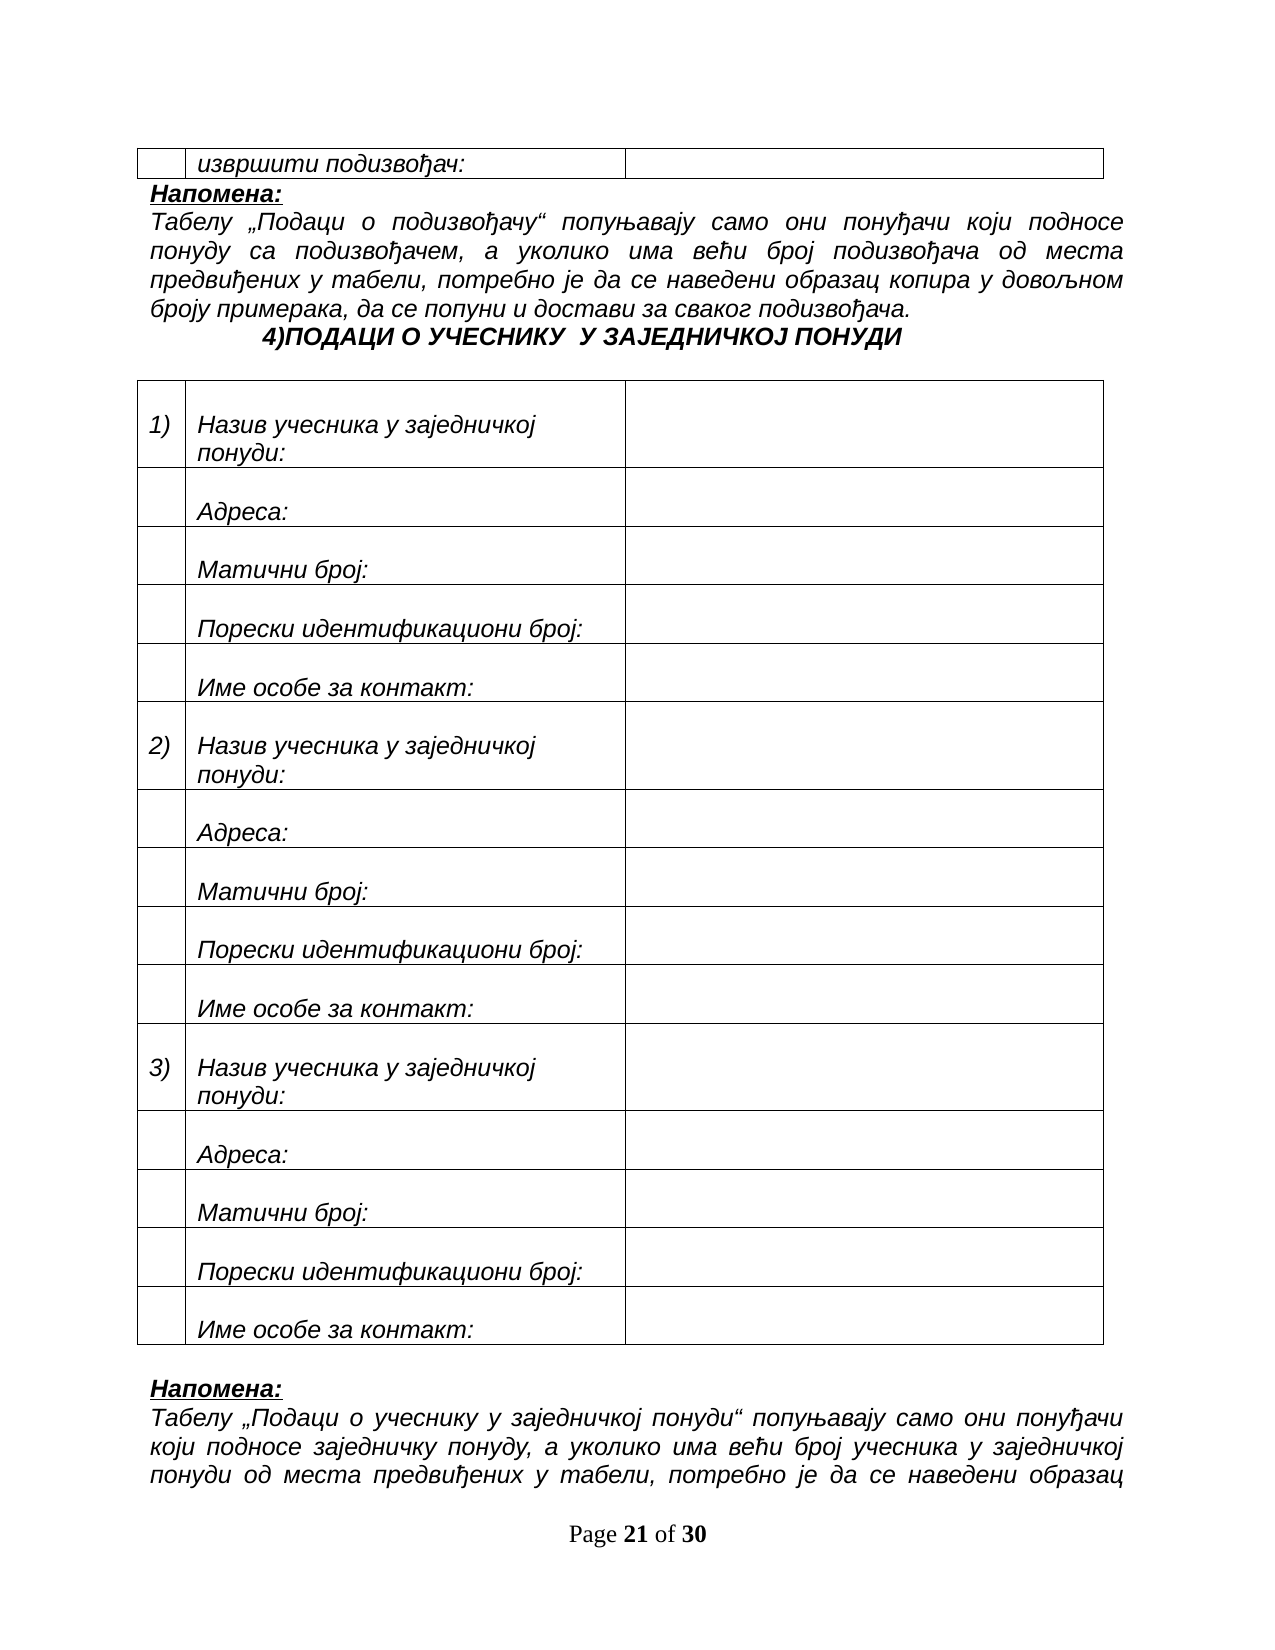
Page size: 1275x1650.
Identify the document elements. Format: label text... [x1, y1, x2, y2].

text Табелу „Подаци о подизвођачу“ попуњавају само они понуђачи који подносе понуду са подизвођачем, а уколико има већи број подизвођача од места предвиђених у табели, потребно је да се наведени образац копира у довољном броју примерака, да се попуни и достави за сваког подизвођача. [150, 207, 1125, 322]
table_cell [626, 1170, 1103, 1227]
table_cell [138, 1170, 185, 1227]
table_cell Адреса: [186, 790, 625, 847]
table_cell [138, 848, 185, 906]
table_cell [138, 790, 185, 847]
table_header Назив учесника у заједничкој понуди: [186, 381, 625, 467]
text Напомена: [150, 1374, 1125, 1403]
table_cell [138, 468, 185, 526]
table_cell Назив учесника у заједничкој понуди: [186, 1024, 625, 1110]
table_cell Матични број: [186, 848, 625, 906]
table_cell [626, 585, 1103, 643]
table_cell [186, 149, 625, 177]
table_cell [626, 644, 1103, 701]
table_cell [626, 848, 1103, 906]
table_cell Адреса: [186, 1111, 625, 1168]
text 4)ПОДАЦИ О УЧЕСНИКУ У ЗАЈЕДНИЧКОЈ ПОНУДИ [262, 322, 1125, 351]
table_cell Име особе за контакт: [186, 1287, 625, 1344]
table_header [626, 381, 1103, 467]
table_cell [626, 907, 1103, 964]
table_cell [626, 702, 1103, 788]
table_cell [626, 1287, 1103, 1344]
table_cell Порески идентификациони број: [186, 907, 625, 964]
table_cell 3) [138, 1024, 185, 1110]
table_cell Порески идентификациони број: [186, 1228, 625, 1286]
table_cell [138, 1228, 185, 1286]
table_cell [138, 1287, 185, 1344]
table_cell [626, 1111, 1103, 1168]
table_cell [138, 907, 185, 964]
table_cell [138, 585, 185, 643]
table_header 1) [138, 381, 185, 467]
table_cell Име особе за контакт: [186, 965, 625, 1023]
table_cell 2) [138, 702, 185, 788]
table_cell [138, 149, 185, 177]
table_cell Порески идентификациони број: [186, 585, 625, 643]
text Напомена: [150, 178, 1125, 207]
table_cell [626, 527, 1103, 584]
table_cell Матични број: [186, 527, 625, 584]
table_cell [626, 1228, 1103, 1286]
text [150, 1403, 1125, 1489]
table_cell [138, 644, 185, 701]
table_cell [138, 965, 185, 1023]
table_cell [626, 965, 1103, 1023]
table_cell [138, 1111, 185, 1168]
table_cell Назив учесника у заједничкој понуди: [186, 702, 625, 788]
table_cell [626, 468, 1103, 526]
table_cell [138, 527, 185, 584]
table_cell Матични број: [186, 1170, 625, 1227]
table_cell Адреса: [186, 468, 625, 526]
table_cell [626, 790, 1103, 847]
table_cell Име особе за контакт: [186, 644, 625, 701]
table_cell [626, 1024, 1103, 1110]
table_cell [626, 149, 1103, 177]
